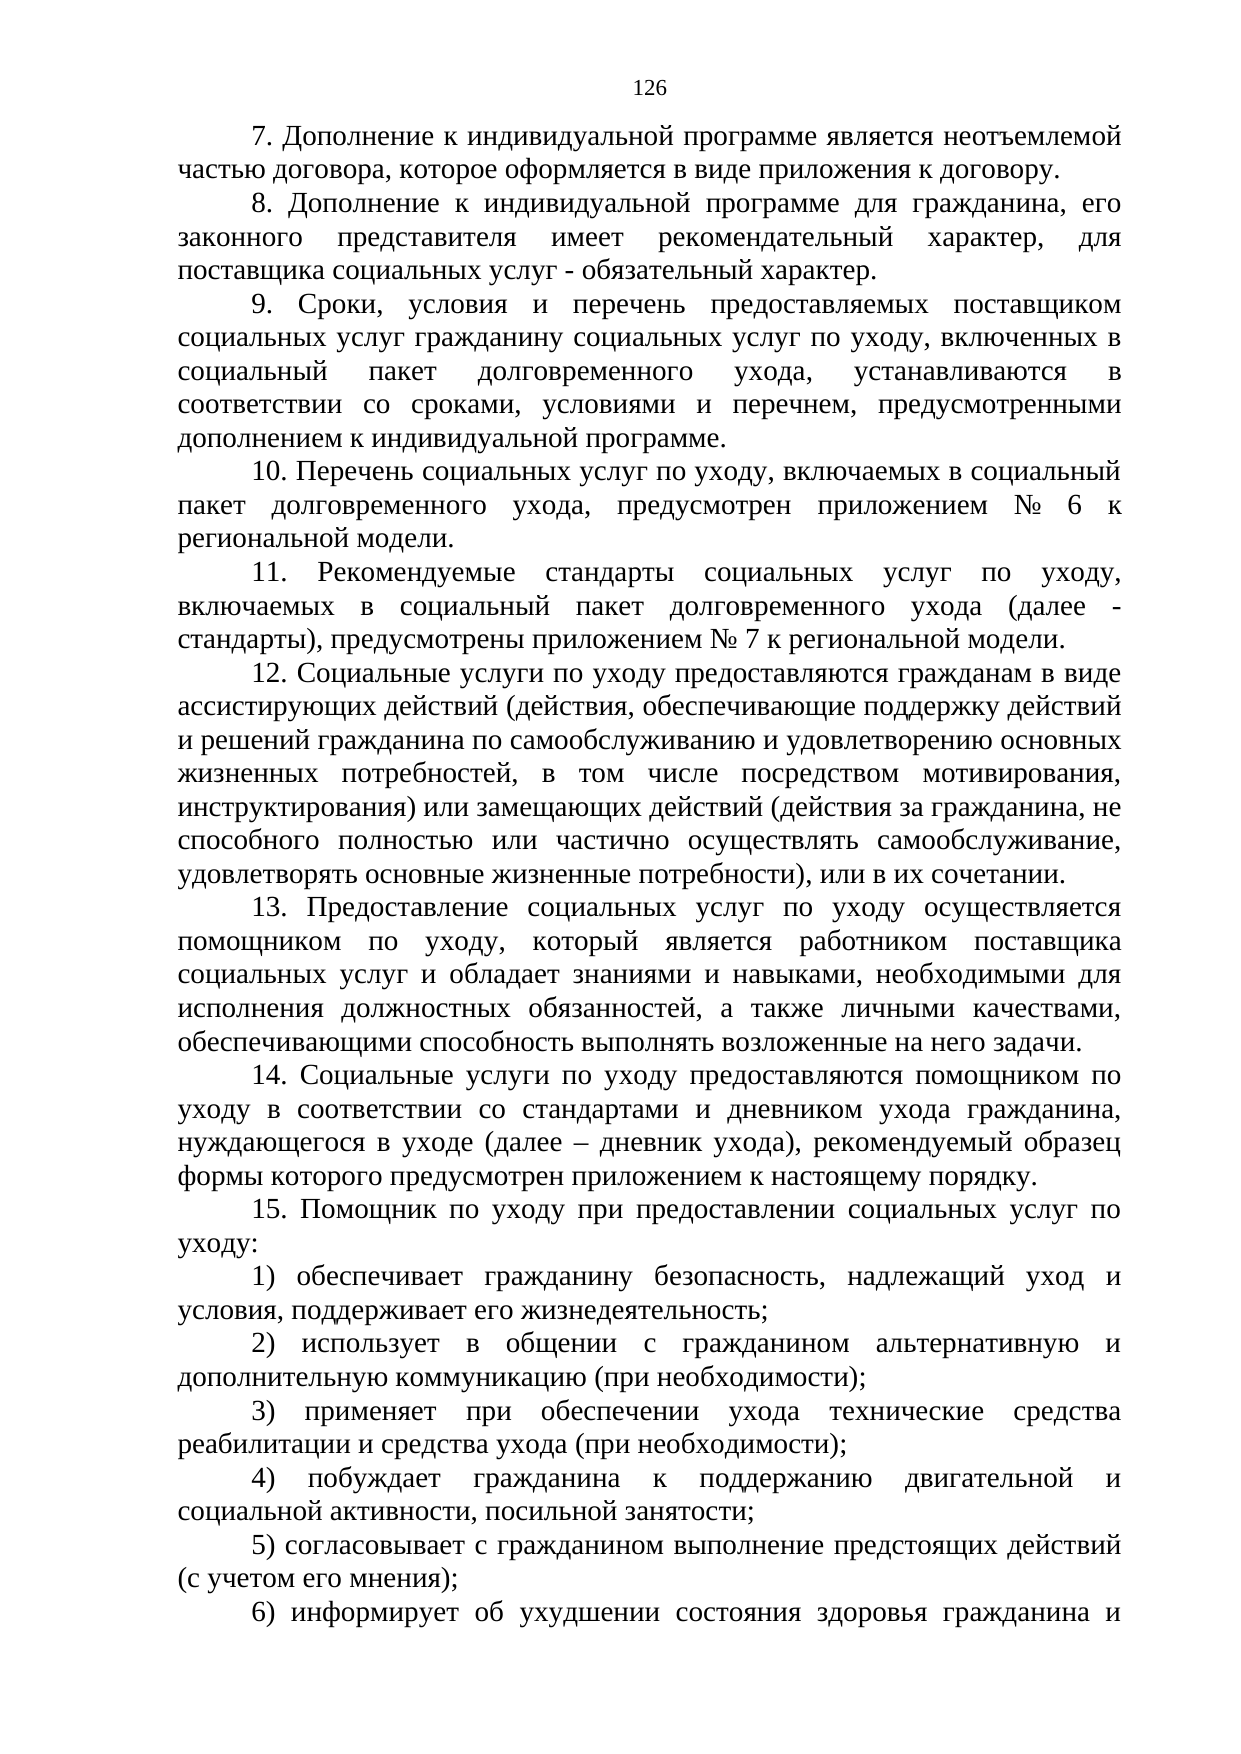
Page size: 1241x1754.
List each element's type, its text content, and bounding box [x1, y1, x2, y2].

text 15. Помощник по уходу при предоставлении социальных услуг по уходу: [177, 1191, 1122, 1258]
text 1) обеспечивает гражданину безопасность, надлежащий уход и условия, поддерживает его жизнедеятельность; [177, 1258, 1122, 1326]
text 13. Предоставление социальных услуг по уходу осуществляется помощником по уходу, который является работником поставщика социальных услуг и обладает знаниями и навыками, необходимыми для исполнения должностных обязанностей, а также личными качествами, обеспечивающими способность выполнять возложенные на него задачи. [177, 889, 1122, 1057]
text 3) применяет при обеспечении ухода технические средства реабилитации и средства ухода (при необходимости); [177, 1393, 1122, 1460]
text 9. Сроки, условия и перечень предоставляемых поставщиком социальных услуг гражданину социальных услуг по уходу, включенных в социальный пакет долговременного ухода, устанавливаются в соответствии со сроками, условиями и перечнем, предусмотренными дополнением к индивидуальной программе. [177, 286, 1122, 453]
text 12. Социальные услуги по уходу предоставляются гражданам в виде ассистирующих действий (действия, обеспечивающие поддержку действий и решений гражданина по самообслуживанию и удовлетворению основных жизненных потребностей, в том числе посредством мотивирования, инструктирования) или замещающих действий (действия за гражданина, не способного полностью или частично осуществлять самообслуживание, удовлетворять основные жизненные потребности), или в их сочетании. [177, 655, 1122, 889]
text 4) побуждает гражданина к поддержанию двигательной и социальной активности, посильной занятости; [177, 1460, 1122, 1527]
text 7. Дополнение к индивидуальной программе является неотъемлемой частью договора, которое оформляется в виде приложения к договору. [177, 118, 1122, 185]
text 2) использует в общении с гражданином альтернативную и дополнительную коммуникацию (при необходимости); [177, 1326, 1122, 1393]
text 10. Перечень социальных услуг по уходу, включаемых в социальный пакет долговременного ухода, предусмотрен приложением № 6 к региональной модели. [177, 453, 1122, 554]
text 8. Дополнение к индивидуальной программе для гражданина, его законного представителя имеет рекомендательный характер, для поставщика социальных услуг - обязательный характер. [177, 185, 1122, 286]
text 11. Рекомендуемые стандарты социальных услуг по уходу, включаемых в социальный пакет долговременного ухода (далее - стандарты), предусмотрены приложением № 7 к региональной модели. [177, 554, 1122, 655]
text 14. Социальные услуги по уходу предоставляются помощником по уходу в соответствии со стандартами и дневником ухода гражданина, нуждающегося в уходе (далее – дневник ухода), рекомендуемый образец формы которого предусмотрен приложением к настоящему порядку. [177, 1057, 1122, 1191]
text 5) согласовывает с гражданином выполнение предстоящих действий (с учетом его мнения); [177, 1527, 1122, 1594]
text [177, 1594, 1122, 1627]
